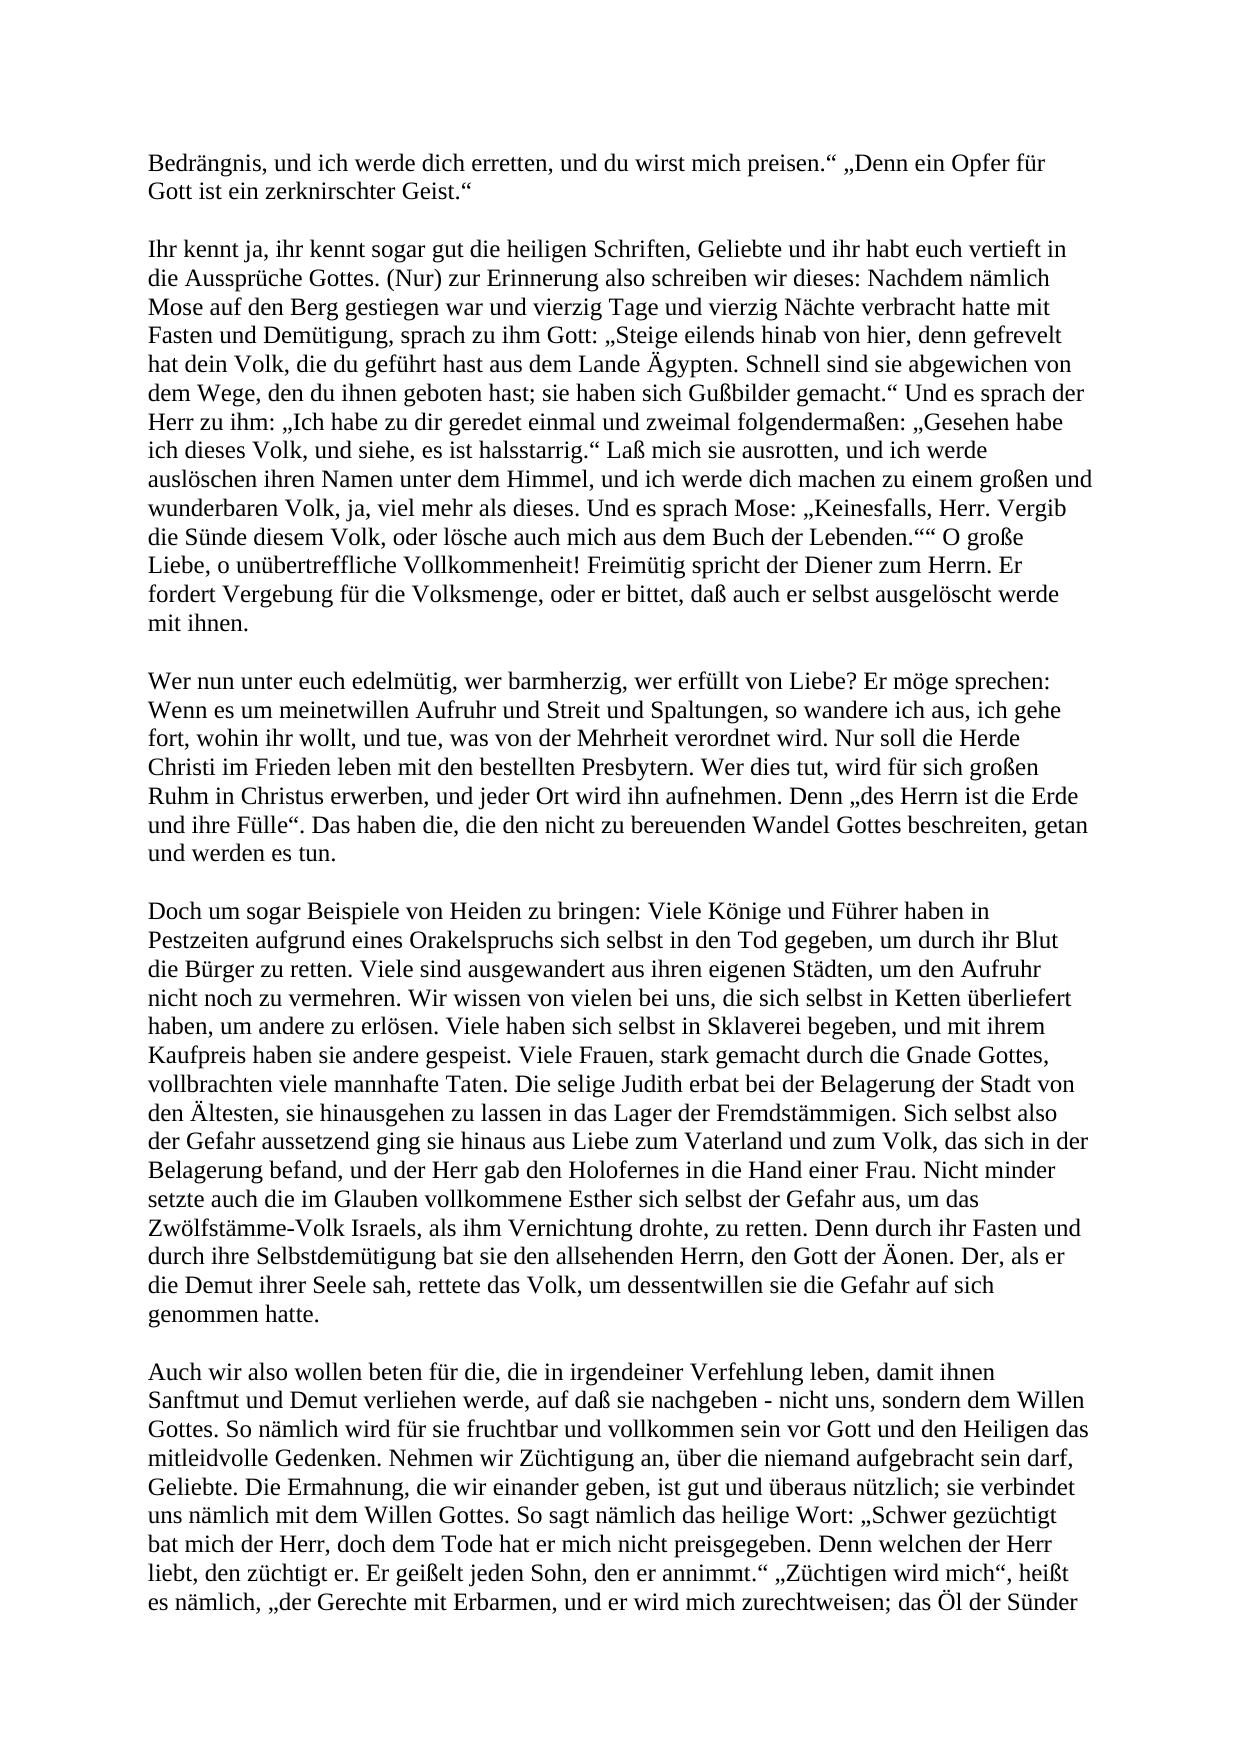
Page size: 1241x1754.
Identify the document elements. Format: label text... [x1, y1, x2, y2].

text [148, 1357, 1093, 1616]
text Doch um sogar Beispiele von Heiden zu bringen: Viele Könige und Führer haben in Pestzeiten aufgrund eines Orakelspruchs sich selbst in den Tod gegeben, um durch ihr Blut die Bürger zu retten. Viele sind ausgewandert aus ihren eigenen Städten, um den Aufruhr nicht noch zu vermehren. Wir wissen von vielen bei uns, die sich selbst in Ketten überliefert haben, um andere zu erlösen. Viele haben sich selbst in Sklaverei begeben, und mit ihrem Kaufpreis haben sie andere gespeist. Viele Frauen, stark gemacht durch die Gnade Gottes, vollbrachten viele mannhafte Taten. Die selige Judith erbat bei der Belagerung der Stadt von den Ältesten, sie hinausgehen zu lassen in das Lager der Fremdstämmigen. Sich selbst also der Gefahr aussetzend ging sie hinaus aus Liebe zum Vaterland und zum Volk, das sich in der Belagerung befand, und der Herr gab den Holofernes in die Hand einer Frau. Nicht minder setzte auch die im Glauben vollkommene Esther sich selbst der Gefahr aus, um das Zwölfstämme-Volk Israels, als ihm Vernichtung drohte, zu retten. Denn durch ihr Fasten und durch ihre Selbstdemütigung bat sie den allsehenden Herrn, den Gott der Äonen. Der, als er die Demut ihrer Seele sah, rettete das Volk, um dessentwillen sie die Gefahr auf sich genommen hatte. [148, 896, 1093, 1328]
text Wer nun unter euch edelmütig, wer barmherzig, wer erfüllt von Liebe? Er möge sprechen: Wenn es um meinetwillen Aufruhr und Streit und Spaltungen, so wandere ich aus, ich gehe fort, wohin ihr wollt, und tue, was von der Mehrheit verordnet wird. Nur soll die Herde Christi im Frieden leben mit den bestellten Presbytern. Wer dies tut, wird für sich großen Ruhm in Christus erwerben, und jeder Ort wird ihn aufnehmen. Denn „des Herrn ist die Erde und ihre Fülle“. Das haben die, die den nicht zu bereuenden Wandel Gottes beschreiten, getan und werden es tun. [148, 666, 1093, 867]
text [148, 148, 1093, 205]
text Ihr kennt ja, ihr kennt sogar gut die heiligen Schriften, Geliebte und ihr habt euch vertieft in die Aussprüche Gottes. (Nur) zur Erinnerung also schreiben wir dieses: Nachdem nämlich Mose auf den Berg gestiegen war und vierzig Tage und vierzig Nächte verbracht hatte mit Fasten und Demütigung, sprach zu ihm Gott: „Steige eilends hinab von hier, denn gefrevelt hat dein Volk, die du geführt hast aus dem Lande Ägypten. Schnell sind sie abgewichen von dem Wege, den du ihnen geboten hast; sie haben sich Gußbilder gemacht.“ Und es sprach der Herr zu ihm: „Ich habe zu dir geredet einmal und zweimal folgendermaßen: „Gesehen habe ich dieses Volk, und siehe, es ist halsstarrig.“ Laß mich sie ausrotten, und ich werde auslöschen ihren Namen unter dem Himmel, und ich werde dich machen zu einem großen und wunderbaren Volk, ja, viel mehr als dieses. Und es sprach Mose: „Keinesfalls, Herr. Vergib die Sünde diesem Volk, oder lösche auch mich aus dem Buch der Lebenden.““ O große Liebe, o unübertreffliche Vollkommenheit! Freimütig spricht der Diener zum Herrn. Er fordert Vergebung für die Volksmenge, oder er bittet, daß auch er selbst ausgelöscht werde mit ihnen. [148, 234, 1093, 637]
